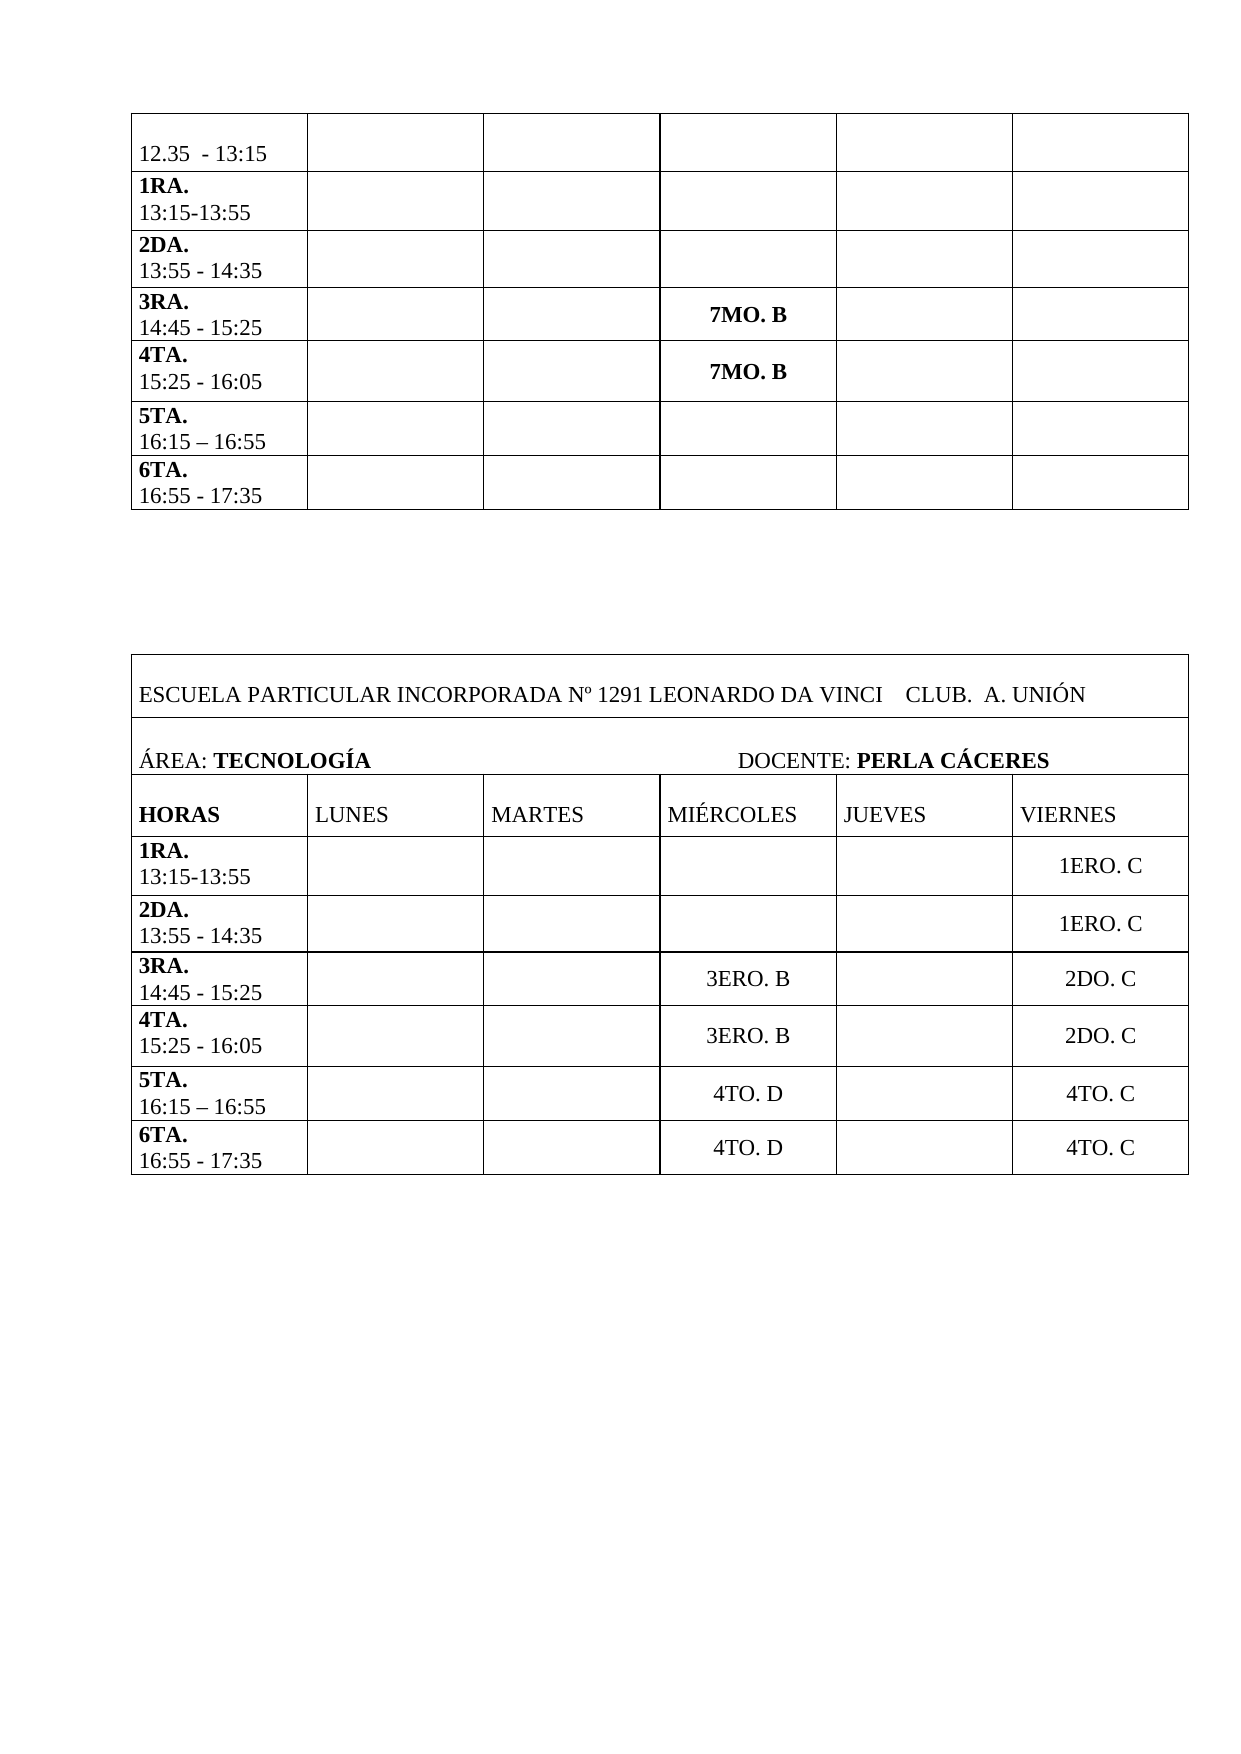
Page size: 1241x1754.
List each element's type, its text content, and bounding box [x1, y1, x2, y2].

table_cell [837, 288, 1012, 340]
table_cell [484, 1121, 659, 1173]
table_cell 2DO. C [1013, 953, 1188, 1005]
table_cell [308, 896, 483, 951]
table_cell [308, 1006, 483, 1066]
table_cell [308, 288, 483, 340]
table_cell 4TO. D [661, 1121, 836, 1173]
table_cell 2DA. 13:55 - 14:35 [132, 231, 307, 287]
table_cell [308, 114, 483, 171]
table_cell [837, 402, 1012, 455]
table_cell [308, 953, 483, 1005]
table_cell 7MO. B [661, 288, 836, 340]
table_cell 4TA. 15:25 - 16:05 [132, 341, 307, 401]
table_cell [837, 1121, 1012, 1173]
table_cell [484, 953, 659, 1005]
table_cell [1013, 231, 1188, 287]
table_cell [308, 1067, 483, 1120]
table_cell [661, 896, 836, 951]
table_cell 4TA. 15:25 - 16:05 [132, 1006, 307, 1066]
table_cell 1RA. 13:15-13:55 [132, 837, 307, 894]
table_cell 3RA. 14:45 - 15:25 [132, 953, 307, 1005]
table_cell 4TO. C [1013, 1067, 1188, 1120]
table_cell [1013, 402, 1188, 455]
table_cell 6TA. 16:55 - 17:35 [132, 1121, 307, 1173]
table_cell [1013, 114, 1188, 171]
table_cell [837, 231, 1012, 287]
table_cell [484, 114, 659, 171]
table_cell [308, 402, 483, 455]
table_cell [837, 896, 1012, 951]
table_cell VIERNES [1013, 775, 1188, 836]
table_cell 5TA. 16:15 – 16:55 [132, 1067, 307, 1120]
table_cell [308, 172, 483, 230]
table_cell 5TA. 16:15 – 16:55 [132, 402, 307, 455]
table_cell [661, 456, 836, 509]
table_cell [837, 837, 1012, 894]
table_cell [484, 1006, 659, 1066]
table_cell 4TO. C [1013, 1121, 1188, 1173]
table_cell [661, 402, 836, 455]
table_cell 2DA. 13:55 - 14:35 [132, 896, 307, 951]
table_cell [308, 456, 483, 509]
table_cell [484, 1067, 659, 1120]
table_cell 7MO. B [661, 341, 836, 401]
table_cell JUEVES [837, 775, 1012, 836]
table_cell [837, 1006, 1012, 1066]
table_cell MIÉRCOLES [661, 775, 836, 836]
table_header ESCUELA PARTICULAR INCORPORADA Nº 1291 LEONARDO DA VINCI CLUB. A. UNIÓN [132, 655, 1188, 717]
table_cell [484, 456, 659, 509]
table_cell [837, 172, 1012, 230]
table_cell [308, 837, 483, 894]
table_cell 4TO. D [661, 1067, 836, 1120]
table_cell 2DO. C [1013, 1006, 1188, 1066]
table_cell [308, 341, 483, 401]
table_cell [1013, 288, 1188, 340]
table_cell [661, 231, 836, 287]
table_cell ÁREA: TECNOLOGÍA DOCENTE: PERLA CÁCERES [132, 718, 1188, 773]
table_cell 12.35 - 13:15 [132, 114, 307, 171]
table_cell HORAS [132, 775, 307, 836]
table_cell [484, 288, 659, 340]
table_cell LUNES [308, 775, 483, 836]
table_cell [308, 231, 483, 287]
table_cell [484, 341, 659, 401]
table_cell 3ERO. B [661, 953, 836, 1005]
table_cell [837, 456, 1012, 509]
table_cell 1ERO. C [1013, 837, 1188, 894]
table_cell [484, 172, 659, 230]
table_cell MARTES [484, 775, 659, 836]
table_cell 1RA. 13:15-13:55 [132, 172, 307, 230]
table_cell [661, 114, 836, 171]
table_cell [837, 341, 1012, 401]
table_cell 1ERO. C [1013, 896, 1188, 951]
table_cell 6TA. 16:55 - 17:35 [132, 456, 307, 509]
table_cell [484, 896, 659, 951]
table_cell [837, 953, 1012, 1005]
table_cell [484, 231, 659, 287]
table_cell [1013, 172, 1188, 230]
table_cell [1013, 456, 1188, 509]
table_cell [308, 1121, 483, 1173]
table_cell [1013, 341, 1188, 401]
table_cell 3RA. 14:45 - 15:25 [132, 288, 307, 340]
table_cell [837, 114, 1012, 171]
table_cell 3ERO. B [661, 1006, 836, 1066]
table_cell [837, 1067, 1012, 1120]
table_cell [661, 837, 836, 894]
table_cell [484, 837, 659, 894]
table_cell [661, 172, 836, 230]
table_cell [484, 402, 659, 455]
